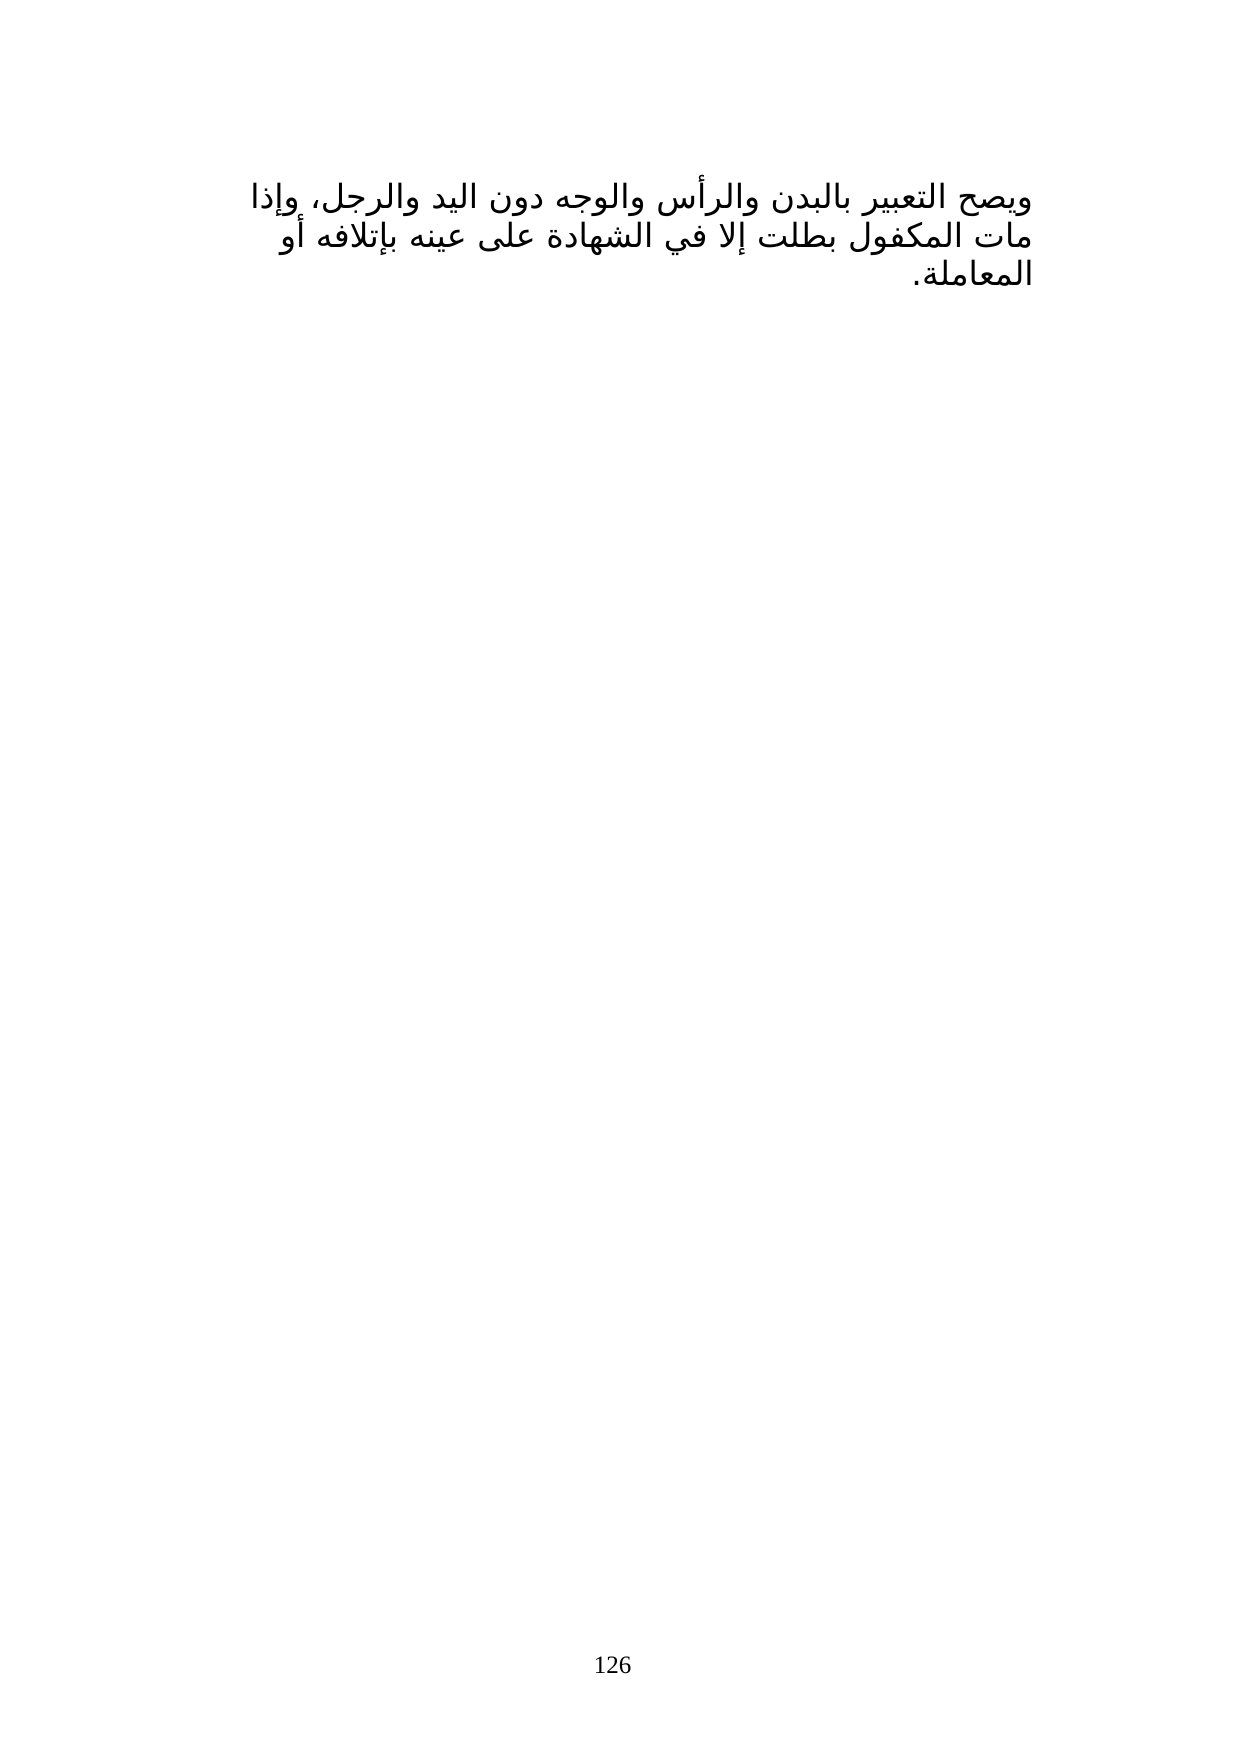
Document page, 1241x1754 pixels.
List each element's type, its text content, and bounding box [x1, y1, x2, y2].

text ويصح التعبير بالبدن والرأس والوجه دون اليد والرجل، وإذا مات المكفول بطلت إلا في الشهادة على عينه بإتلافه أو المعاملة. [222, 177, 1033, 294]
